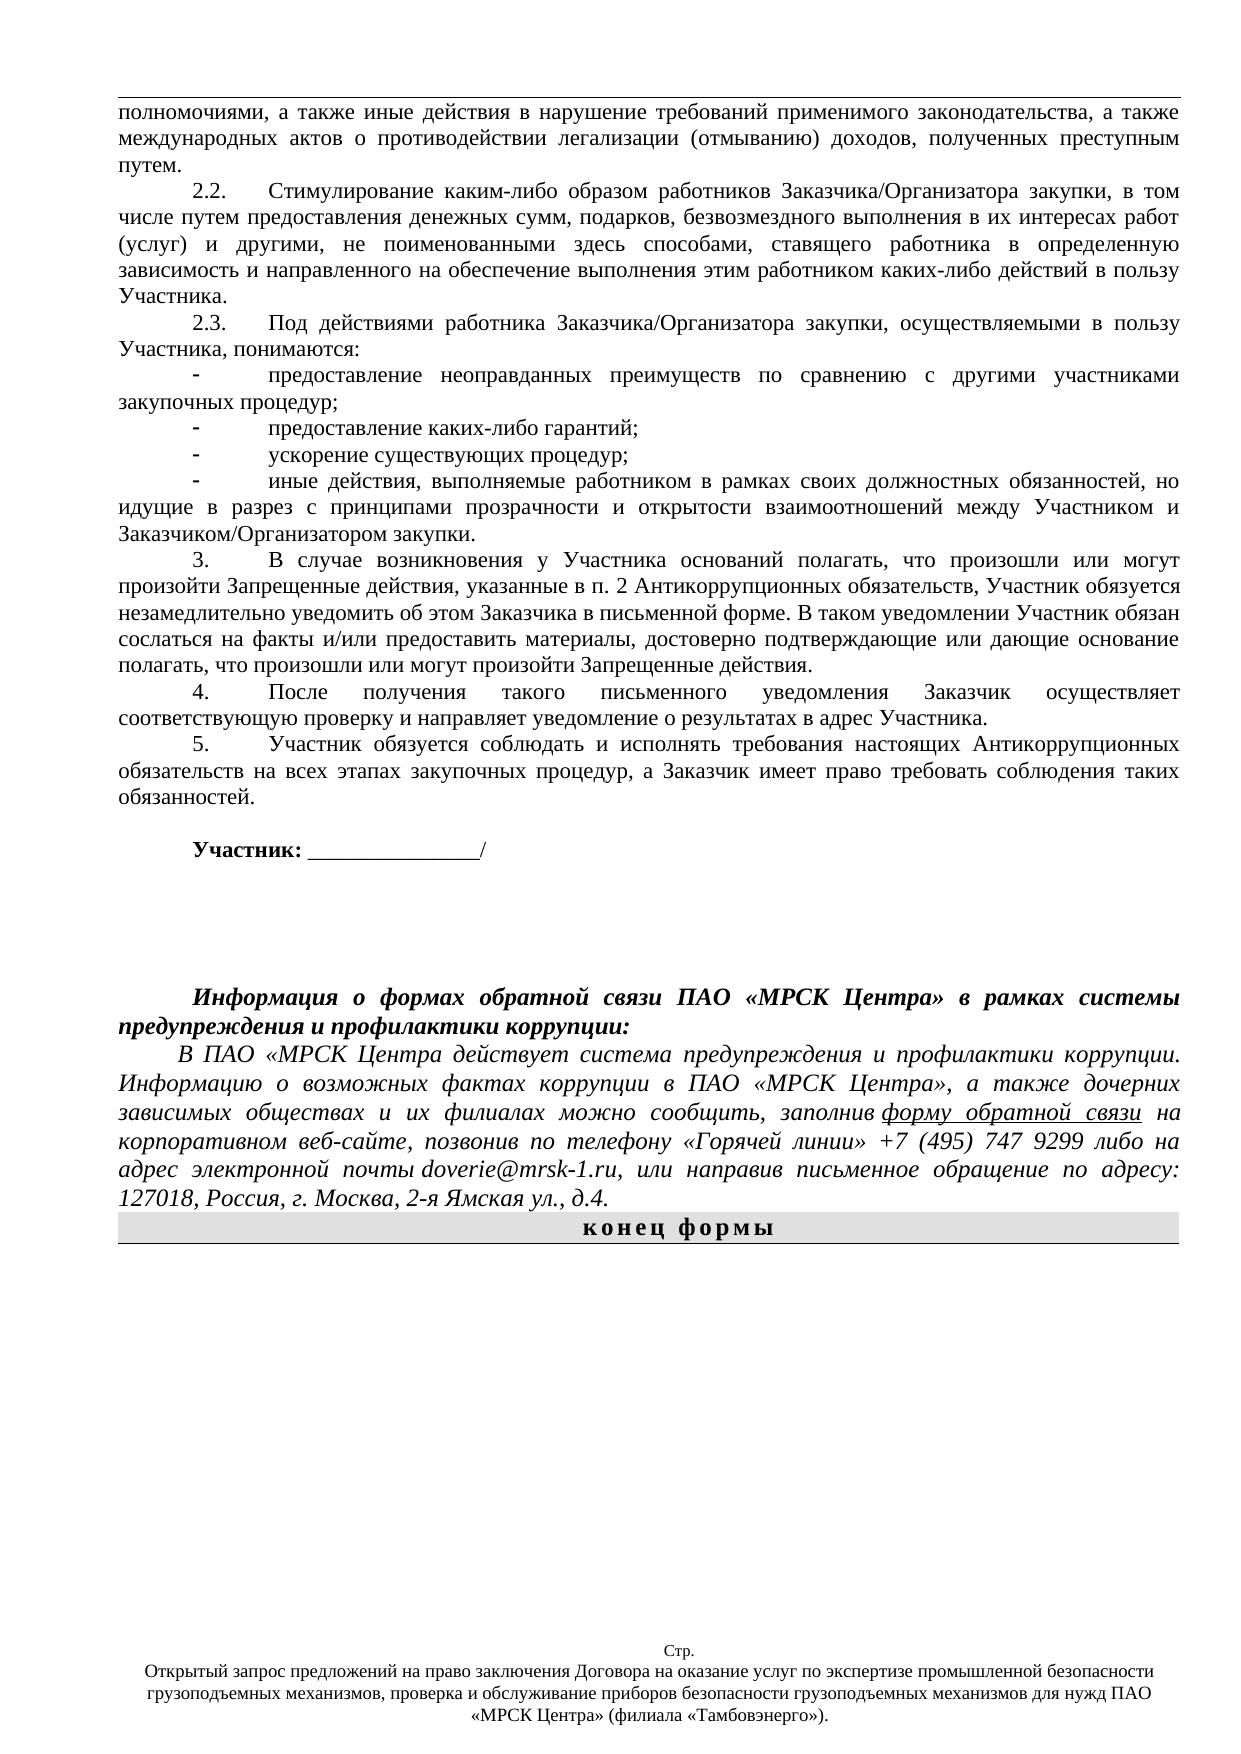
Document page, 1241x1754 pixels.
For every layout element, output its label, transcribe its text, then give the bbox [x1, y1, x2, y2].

text Участник: _______________/ [118, 836, 1181, 862]
text В ПАО «МРСК Центра действует система предупреждения и профилактики коррупции. Информацию о возможных фактах коррупции в ПАО «МРСК Центра», а также дочерних зависимых обществах и их филиалах можно сообщить, заполнив форму обратной связи на корпоративном веб-сайте, позвонив по телефону «Горячей линии» +7 (495) 747 9299 либо на адрес электронной почты doverie@mrsk-1.ru, или направив письменное обращение по адресу: 127018, Россия, г. Москва, 2-я Ямская ул., д.4. [118, 1039, 1181, 1068]
list иные действия, выполняемые работником в рамках своих должностных обязанностей, но идущие в разрез с принципами прозрачности и открытости взаимоотношений между Участником и Заказчиком/Организатором закупки. [118, 467, 1181, 546]
text конец формы [118, 1212, 1179, 1243]
list После получения такого письменного уведомления Заказчик осуществляет соответствующую проверку и направляет уведомление о результатах в адрес Участника. [118, 678, 1181, 731]
list В случае возникновения у Участника оснований полагать, что произошли или могут произойти Запрещенные действия, указанные в п. 2 Антикоррупционных обязательств, Участник обязуется незамедлительно уведомить об этом Заказчика в письменной форме. В таком уведомлении Участник обязан сослаться на факты и/или предоставить материалы, достоверно подтверждающие или дающие основание полагать, что произошли или могут произойти Запрещенные действия. [118, 546, 1181, 678]
list предоставление каких-либо гарантий; [118, 414, 1181, 441]
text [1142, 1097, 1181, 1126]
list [118, 98, 1181, 177]
list Cтимулирование каким-либо образом работников Заказчика/Организатора закупки, в том числе путем предоставления денежных сумм, подарков, безвозмездного выполнения в их интересах работ (услуг) и другими, не поименованными здесь способами, ставящего работника в определенную зависимость и направленного на обеспечение выполнения этим работником каких-либо действий в пользу Участника. [118, 177, 1181, 309]
list предоставление неоправданных преимуществ по сравнению с другими участниками закупочных процедур; [118, 362, 1181, 414]
text В ПАО «МРСК Центра действует система предупреждения и профилактики коррупции. Информацию о возможных фактах коррупции в ПАО «МРСК Центра», а также дочерних зависимых обществах и их филиалах можно сообщить, заполнив форму обратной связи на корпоративном веб-сайте, позвонив по телефону «Горячей линии» +7 (495) 747 9299 либо на адрес электронной почты doverie@mrsk-1.ru, или направив письменное обращение по адресу: 127018, Россия, г. Москва, 2-я Ямская ул., д.4. [118, 1126, 1181, 1212]
list ускорение существующих процедур; [118, 441, 1181, 467]
text Информация о формах обратной связи ПАО «МРСК Центра» в рамках системы предупреждения и профилактики коррупции: [118, 982, 1181, 1039]
list Участник обязуется соблюдать и исполнять требования настоящих Антикоррупционных обязательств на всех этапах закупочных процедур, а Заказчик имеет право требовать соблюдения таких обязанностей. [118, 731, 1181, 809]
list Под действиями работника Заказчика/Организатора закупки, осуществляемыми в пользу Участника, понимаются: [118, 309, 1181, 362]
